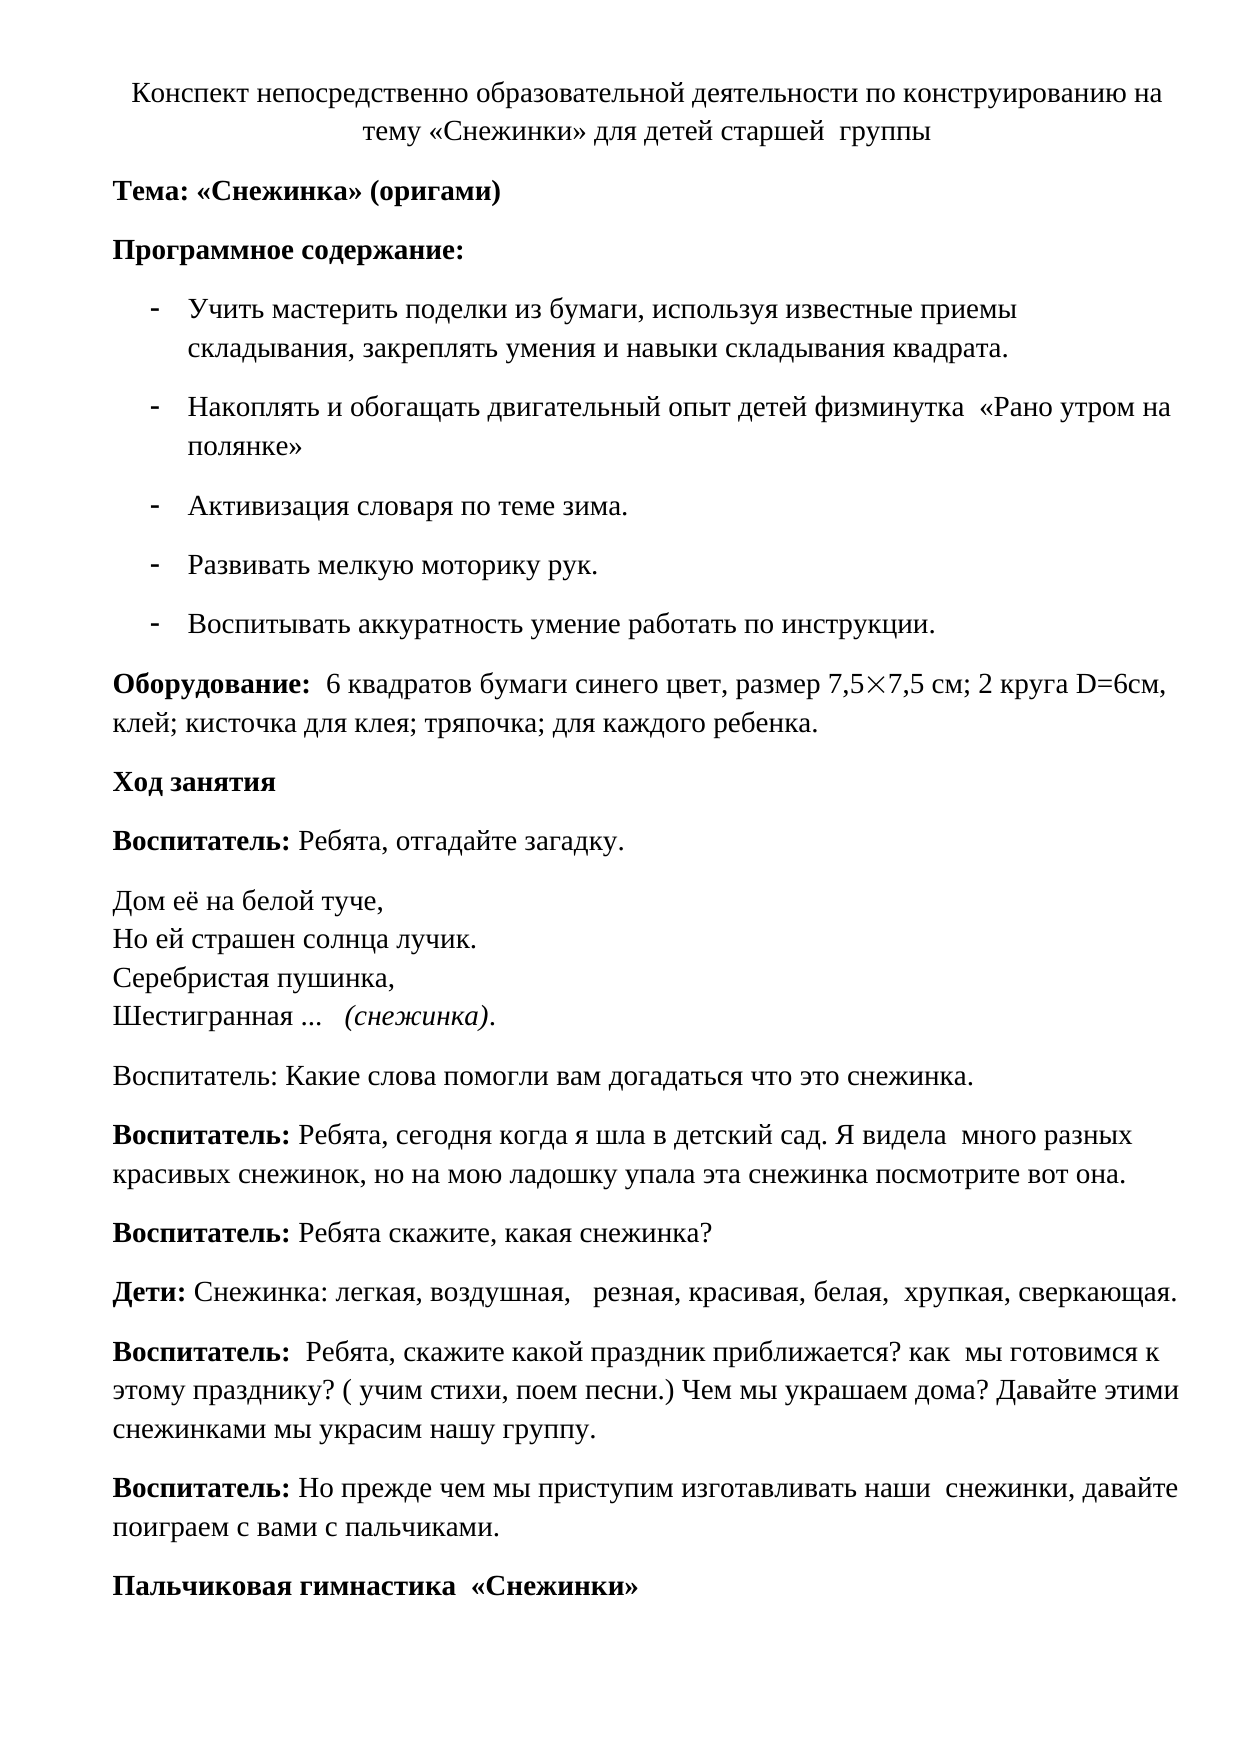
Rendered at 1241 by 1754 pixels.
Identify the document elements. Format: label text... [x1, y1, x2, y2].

list Активизация словаря по теме зима. [150, 488, 1181, 521]
text Воспитатель: Но прежде чем мы приступим изготавливать наши снежинки, давайте поиграем с вами с пальчиками. [112, 1470, 1181, 1542]
text Пальчиковая гимнастика «Снежинки» [112, 1568, 1181, 1602]
list Воспитывать аккуратность умение работать по инструкции. [150, 607, 1181, 640]
text Воспитатель: Ребята, сегодня когда я шла в детский сад. Я видела много разных красивых снежинок, но на мою ладошку упала эта снежинка посмотрите вот она. [112, 1117, 1181, 1189]
text Тема: «Снежинка» (оригами) [112, 173, 1181, 206]
text Дети: Снежинка: легкая, воздушная, резная, красивая, белая, хрупкая, сверкающая. [112, 1274, 1181, 1308]
text Дом её на белой туче, Но ей страшен солнца лучик. Серебристая пушинка, Шестигранная ... (снежинка). [112, 883, 1181, 1032]
text Ход занятия [112, 764, 1181, 798]
list Развивать мелкую моторику рук. [150, 547, 1181, 581]
text Программное содержание: [112, 232, 1181, 266]
list Учить мастерить поделки из бумаги, используя известные приемы складывания, закреплять умения и навыки складывания квадрата. [150, 292, 1181, 364]
text Оборудование: 6 квадратов бумаги синего цвет, размер 7,57,5 см; 2 круга D=6см, клей; кисточка для клея; тряпочка; для каждого ребенка. [112, 666, 1181, 738]
text Конспект непосредственно образовательной деятельности по конструированию на тему «Снежинки» для детей старшей группы [112, 75, 1181, 147]
list Накоплять и обогащать двигательный опыт детей физминутка «Рано утром на полянке» [150, 389, 1181, 462]
text Воспитатель: Ребята, скажите какой праздник приближается? как мы готовимся к этому празднику? ( учим стихи, поем песни.) Чем мы украшаем дома? Давайте этими снежинками мы украсим нашу группу. [112, 1334, 1181, 1444]
text Воспитатель: Какие слова помогли вам догадаться что это снежинка. [112, 1058, 1181, 1091]
text Воспитатель: Ребята скажите, какая снежинка? [112, 1215, 1181, 1249]
text Воспитатель: Ребята, отгадайте загадку. [112, 823, 1181, 857]
